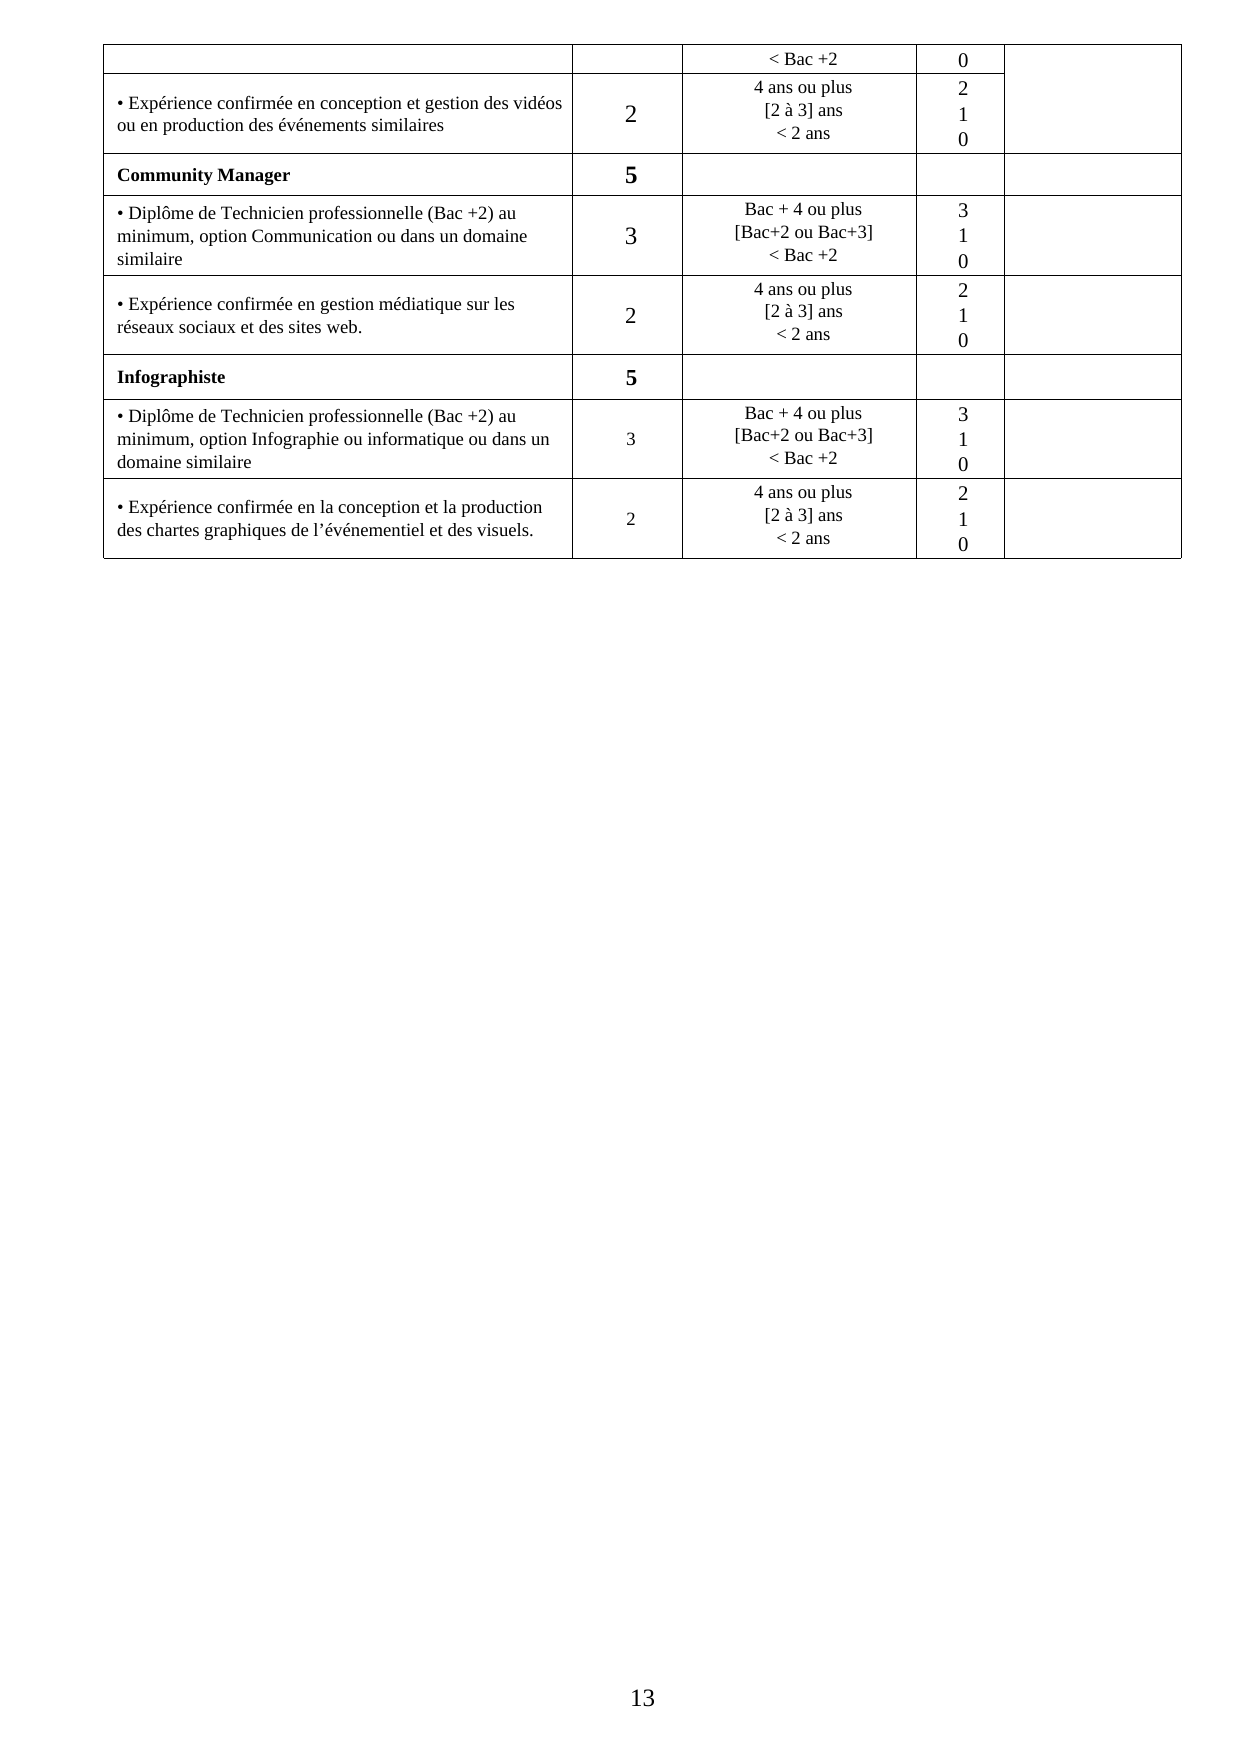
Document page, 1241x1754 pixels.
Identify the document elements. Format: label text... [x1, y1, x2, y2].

table_cell 4 ans ou plus [2 à 3] ans < 2 ans [683, 479, 916, 558]
table_cell • Expérience confirmée en conception et gestion des vidéos ou en production des événements similaires [104, 74, 572, 153]
table_cell 3 [573, 45, 682, 73]
table_cell [1005, 196, 1181, 274]
table_cell [1005, 154, 1181, 195]
table_cell 3 1 0 [917, 196, 1004, 274]
table_cell 5 [573, 355, 682, 398]
table_cell • Expérience confirmée en gestion médiatique sur les réseaux sociaux et des sites web. [104, 276, 572, 354]
table_cell 2 [573, 74, 682, 153]
table_cell 4 ans ou plus [2 à 3] ans < 2 ans [683, 276, 916, 354]
table_cell 2 [573, 276, 682, 354]
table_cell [104, 45, 572, 73]
table_cell [917, 355, 1004, 398]
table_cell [683, 45, 916, 73]
table_cell Bac + 4 ou plus [Bac+2 ou Bac+3] < Bac +2 [683, 196, 916, 274]
table_cell 2 [573, 479, 682, 558]
table_cell [1005, 400, 1181, 478]
table_cell Community Manager [104, 154, 572, 195]
table_cell 2 1 0 [917, 479, 1004, 558]
table_cell [1005, 479, 1181, 558]
table_cell 2 1 0 [917, 276, 1004, 354]
table_cell 3 [573, 400, 682, 478]
table_cell [683, 154, 916, 195]
table_cell 5 [573, 154, 682, 195]
table_cell Bac + 4 ou plus [Bac+2 ou Bac+3] < Bac +2 [683, 400, 916, 478]
table_cell 2 1 0 [917, 74, 1004, 153]
table_cell [683, 355, 916, 398]
table_cell 3 1 0 [917, 45, 1004, 73]
table_cell • Diplôme de Technicien professionnelle (Bac +2) au minimum, option Communication ou dans un domaine similaire [104, 196, 572, 274]
table_cell • Diplôme de Technicien professionnelle (Bac +2) au minimum, option Infographie ou informatique ou dans un domaine similaire [104, 400, 572, 478]
table_cell 3 1 0 [917, 400, 1004, 478]
table_cell [1005, 276, 1181, 354]
table_cell • Expérience confirmée en la conception et la production des chartes graphiques de l’événementiel et des visuels. [104, 479, 572, 558]
table_cell 4 ans ou plus [2 à 3] ans < 2 ans [683, 74, 916, 153]
table_cell [1005, 355, 1181, 398]
table_cell 3 [573, 196, 682, 274]
table_cell Infographiste [104, 355, 572, 398]
table_cell [917, 154, 1004, 195]
